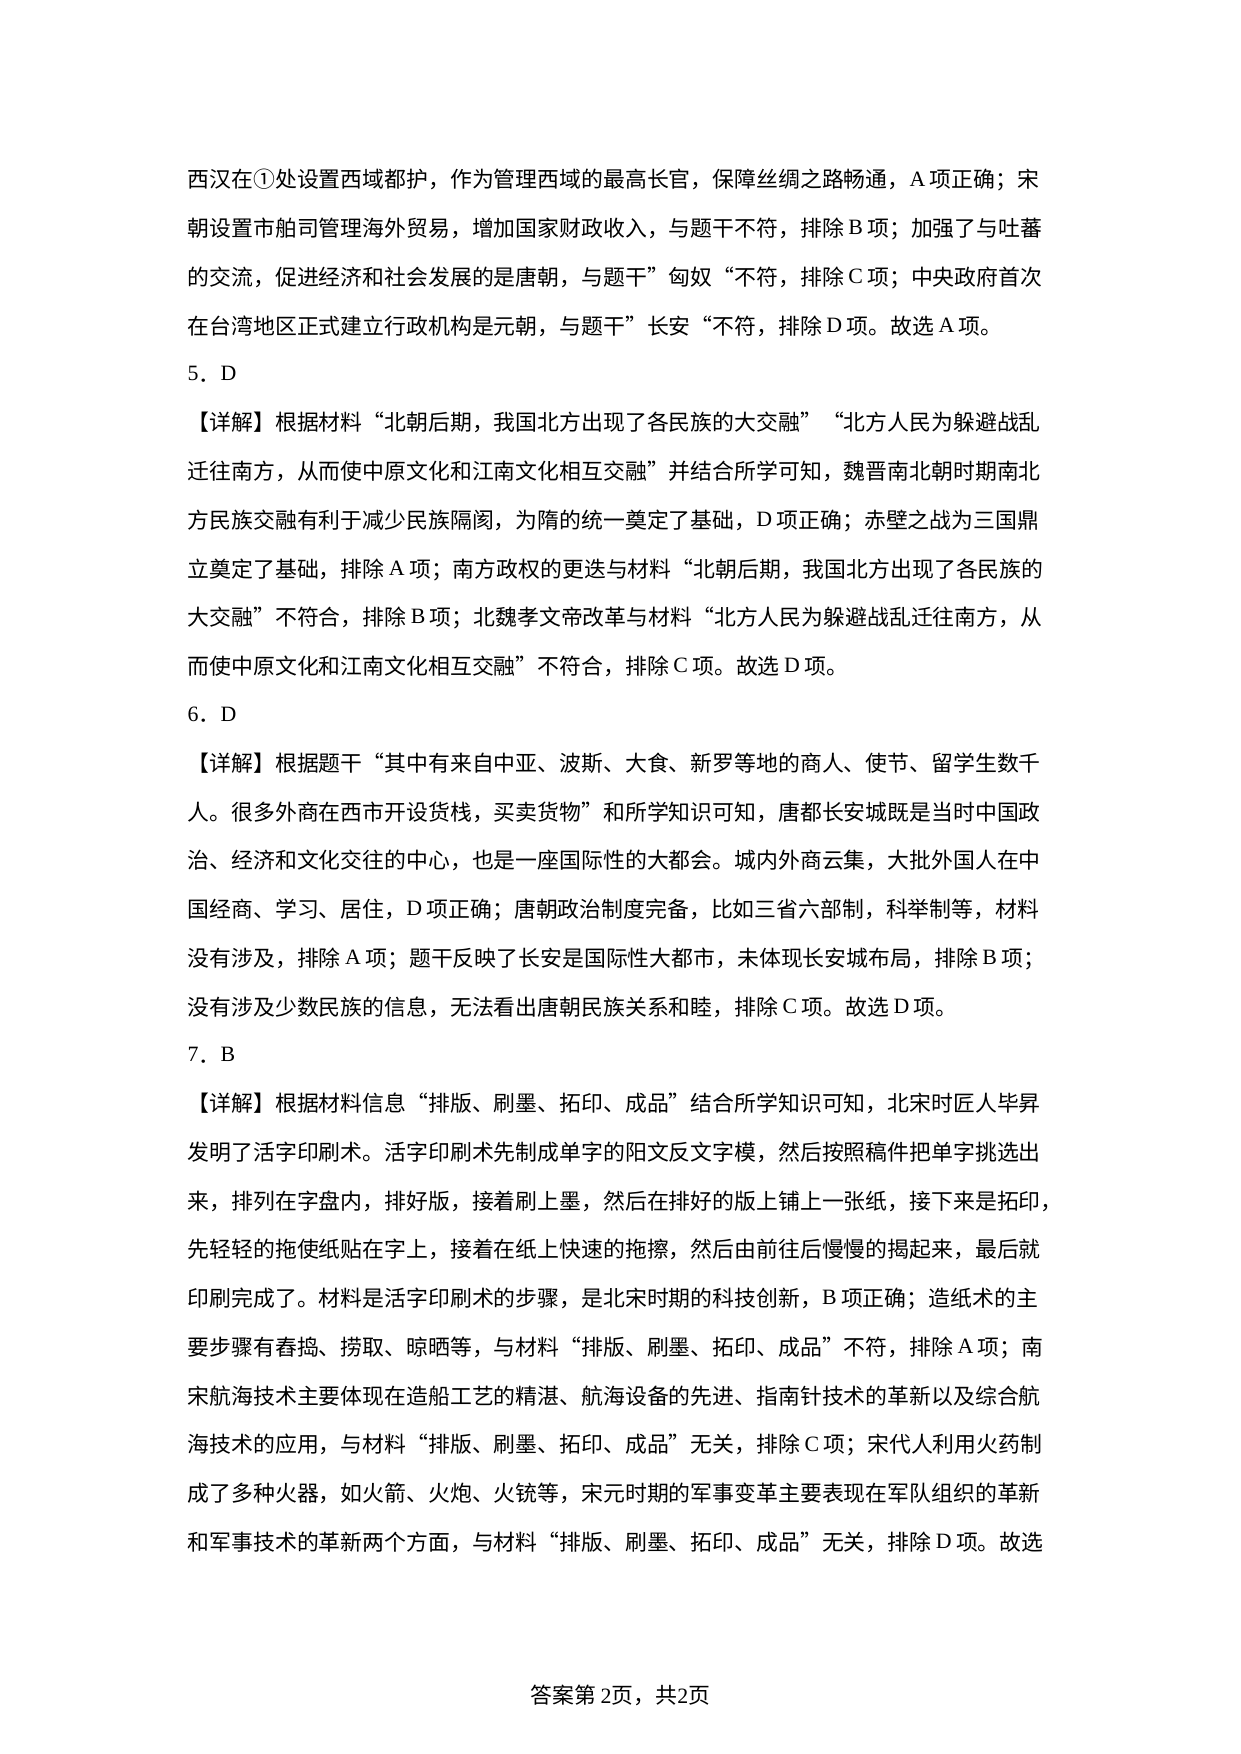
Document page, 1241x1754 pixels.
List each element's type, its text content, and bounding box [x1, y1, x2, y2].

text 7．B [187, 1037, 1053, 1070]
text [187, 162, 1053, 341]
text 【详解】根据题干“其中有来自中亚、波斯、大食、新罗等地的商人、使节、留学生数千人。很多外商在西市开设货栈，买卖货物”和所学知识可知，唐都长安城既是当时中国政治、经济和文化交往的中心，也是一座国际性的大都会。城内外商云集，大批外国人在中国经商、学习、居住，D项正确；唐朝政治制度完备，比如三省六部制，科举制等，材料没有涉及，排除A项；题干反映了长安是国际性大都市，未体现长安城布局，排除B项；没有涉及少数民族的信息，无法看出唐朝民族关系和睦，排除C项。故选D项。 [187, 745, 1053, 1022]
text 6．D [187, 697, 1053, 729]
text 【详解】根据材料“北朝后期，我国北方出现了各民族的大交融”“北方人民为躲避战乱迁往南方，从而使中原文化和江南文化相互交融”并结合所学可知，魏晋南北朝时期南北方民族交融有利于减少民族隔阂，为隋的统一奠定了基础，D项正确；赤壁之战为三国鼎立奠定了基础，排除A项；南方政权的更迭与材料“北朝后期，我国北方出现了各民族的大交融”不符合，排除B项；北魏孝文帝改革与材料“北方人民为躲避战乱迁往南方，从而使中原文化和江南文化相互交融”不符合，排除C项。故选D项。 [187, 405, 1053, 681]
text 5．D [187, 357, 1053, 389]
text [187, 1086, 1053, 1557]
